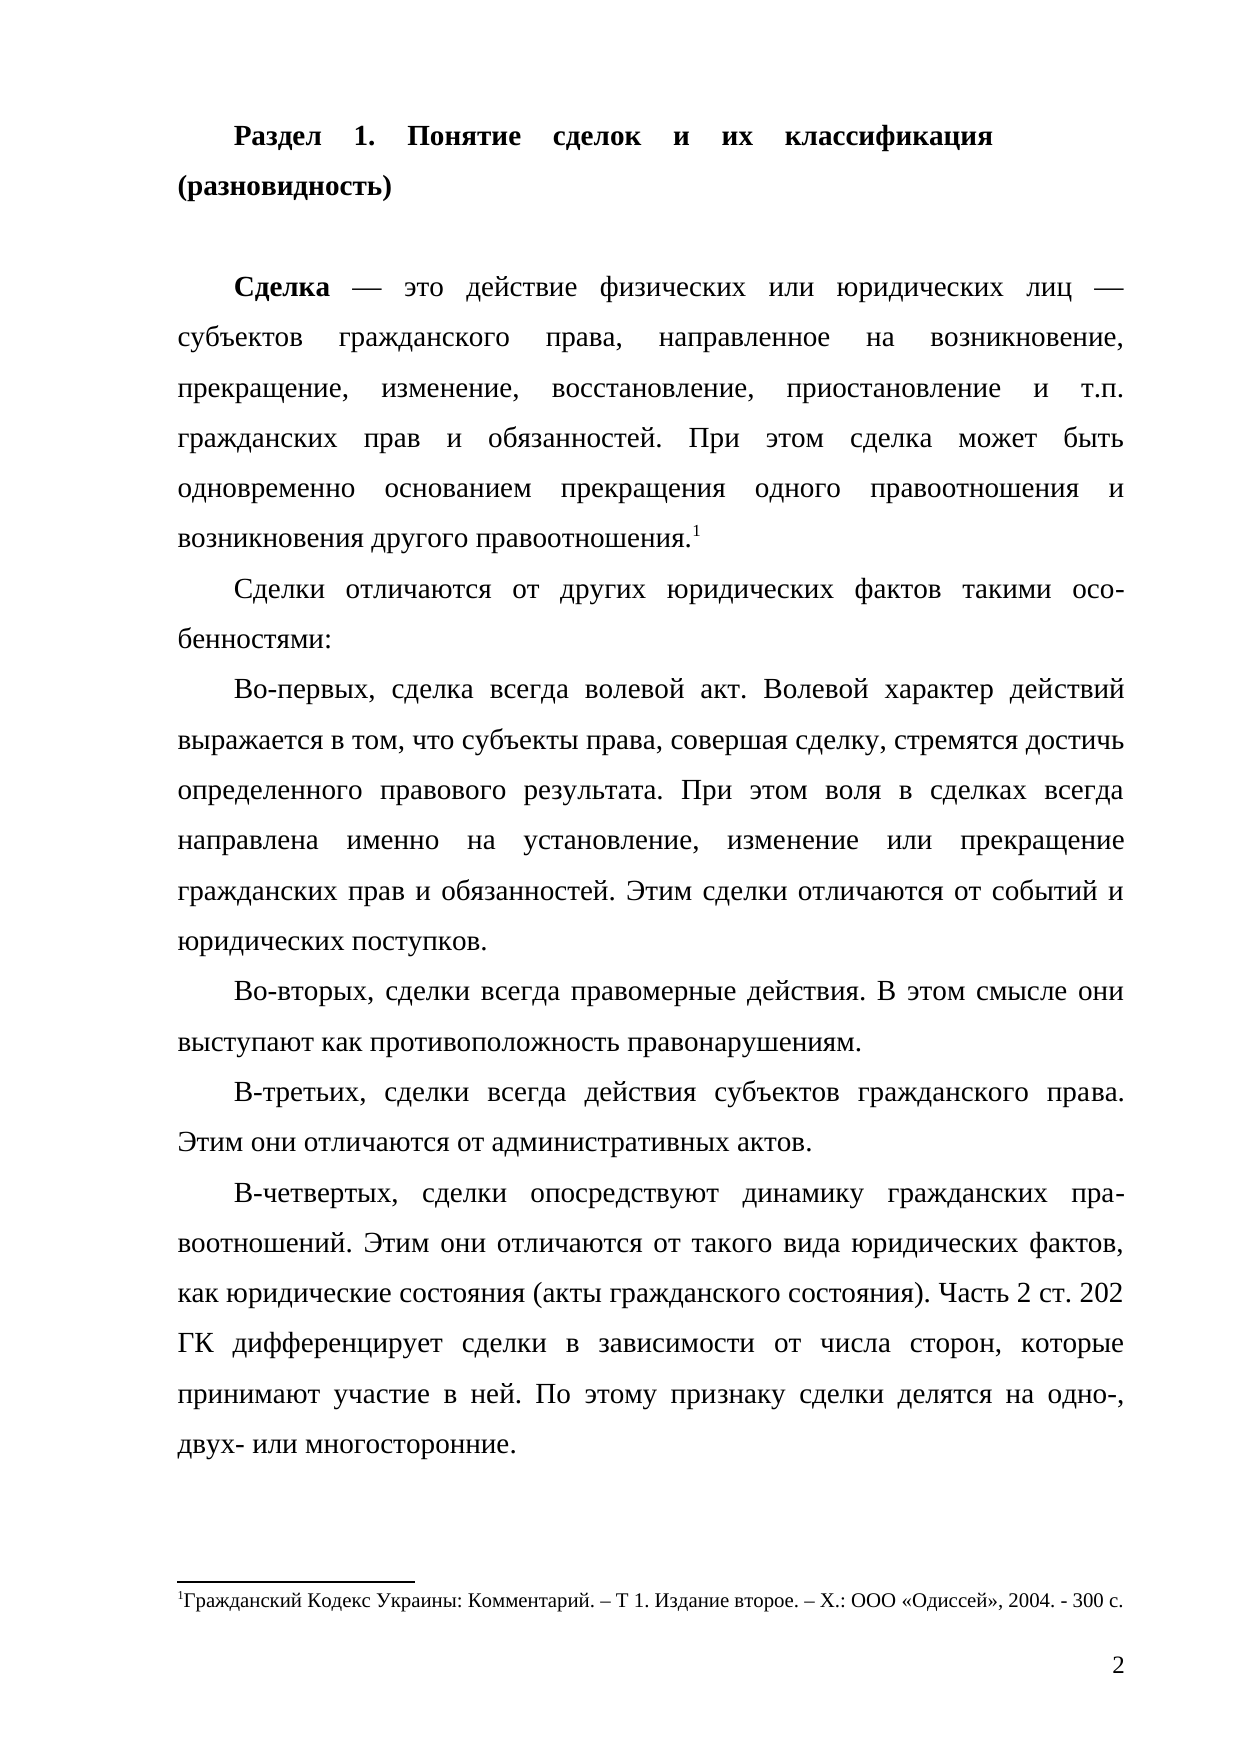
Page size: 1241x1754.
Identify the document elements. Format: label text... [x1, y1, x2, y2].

text Сделка — это действие физических или юридических лиц — субъектов гражданского права, направленное на возникновение, прекращение, изменение, восстановление, приостановление и т.п. гражданских прав и обязанностей. При этом сделка может быть одновременно основанием прекращения одного правоотношения и возникновения другого правоотношения. [177, 269, 1125, 554]
text Сделки отличаются от других юридических фактов такими особенностями: [177, 571, 1125, 655]
text В-третьих, сделки всегда действия субъектов гражданского права. Этим они отличаются от административных актов. [177, 1074, 1125, 1158]
text Раздел 1. Понятие сделок и их классификация (разновидность) [177, 118, 994, 202]
text Во-первых, сделка всегда волевой акт. Волевой характер действий выражается в том, что субъекты права, совершая сделку, стремятся достичь определенного правового результата. При этом воля в сделках всегда направлена именно на установление, изменение или прекращение гражданских прав и обязанностей. Этим сделки отличаются от событий и юридических поступков. [177, 672, 1125, 957]
text В-четвертых, сделки опосредствуют динамику гражданских правоотношений. Этим они отличаются от такого вида юридических фактов, как юридические состояния (акты гражданского состояния). Часть 2 ст. 202 ГК дифференцирует сделки в зависимости от числа сторон, которые принимают участие в ней. По этому признаку сделки делятся на одно-, двух- или многосторонние. [177, 1175, 1125, 1460]
text Во-вторых, сделки всегда правомерные действия. В этом смысле они выступают как противоположность правонарушениям. [177, 973, 1125, 1057]
